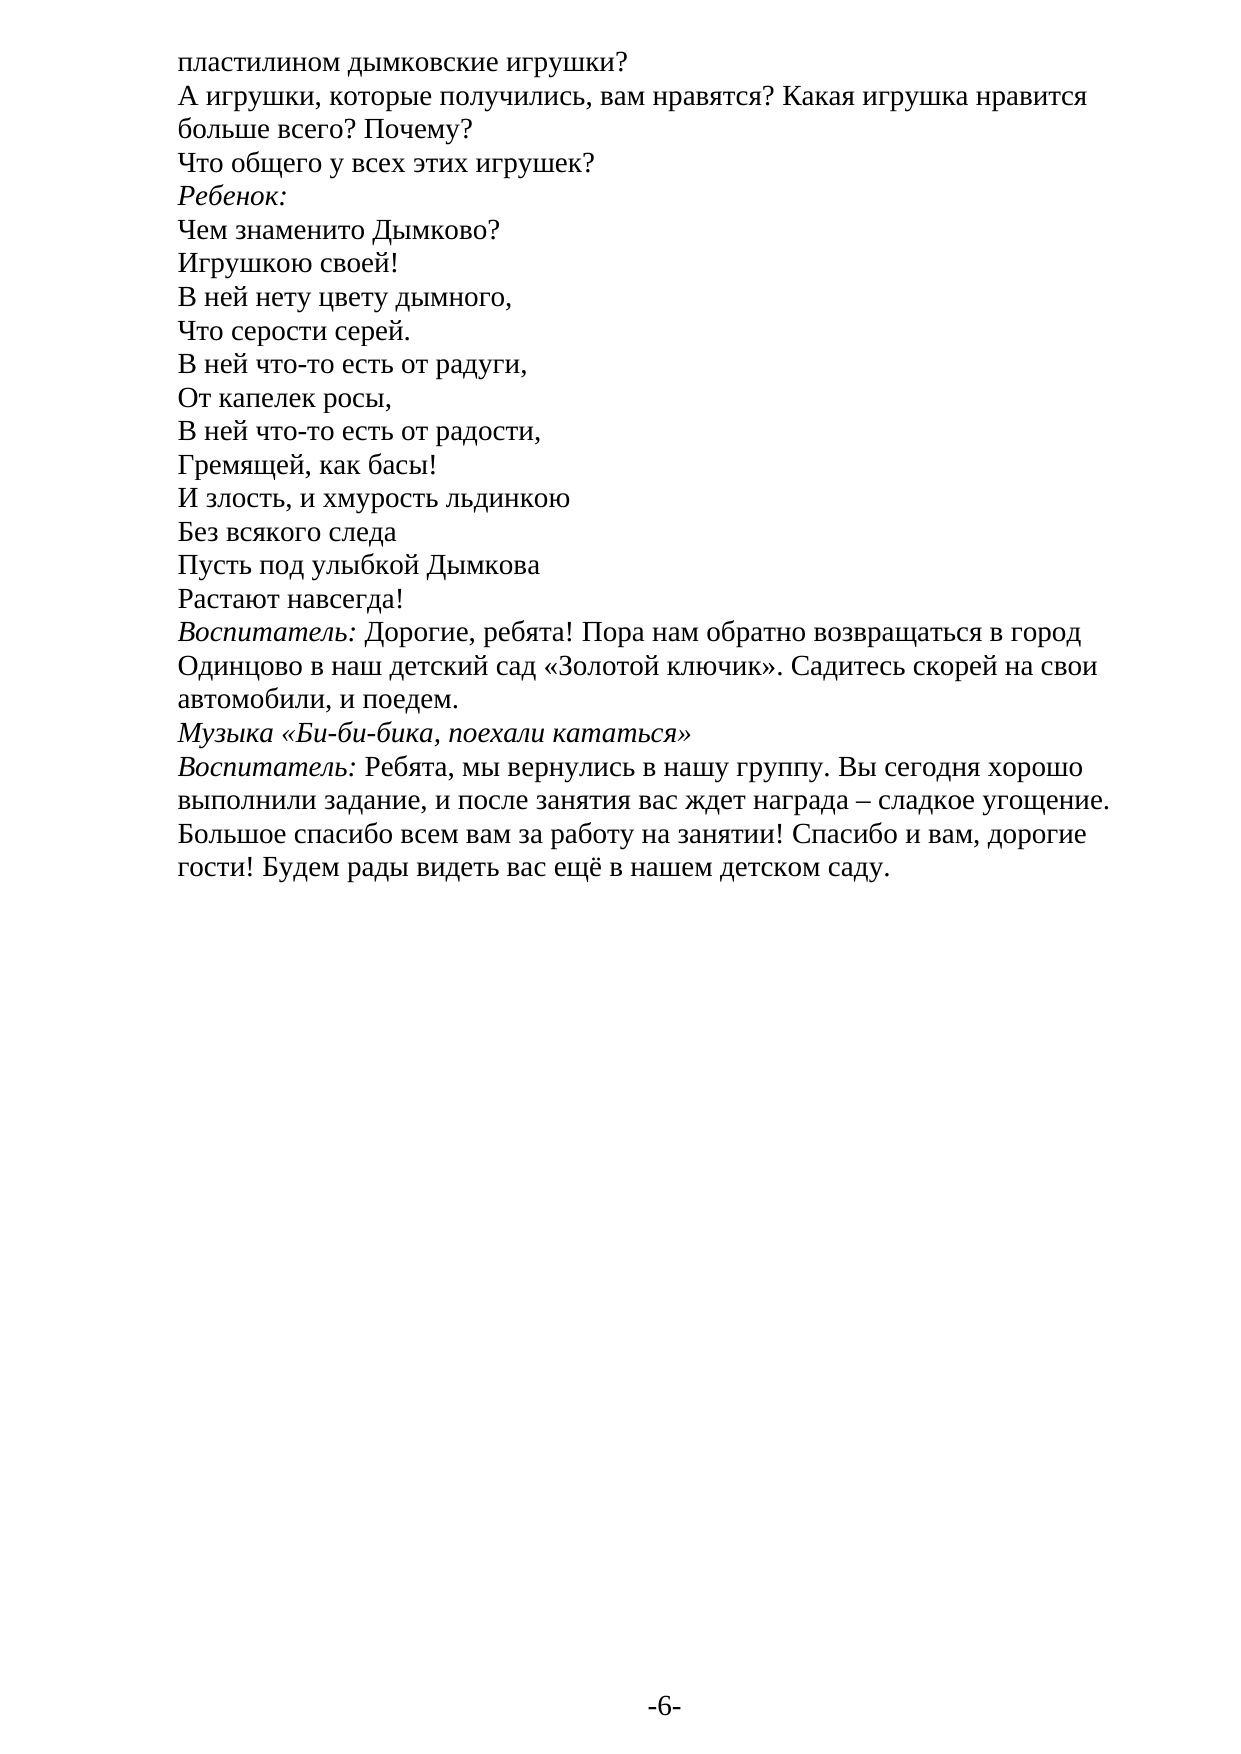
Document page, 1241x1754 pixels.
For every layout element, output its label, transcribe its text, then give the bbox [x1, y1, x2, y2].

text пластилином дымковские игрушки? [177, 44, 1152, 78]
text Чем знаменито Дымково? Игрушкою своей! В ней нету цвету дымного, Что серости серей. В ней что-то есть от радуги, От капелек росы, В ней что-то есть от радости, Гремящей, как басы! И злость, и хмурость льдинкою Без всякого следа Пусть под улыбкой Дымкова Растают навсегда! Воспитатель: Дорогие, ребята! Пора нам обратно возвращаться в город Одинцово в наш детский сад «Золотой ключик». Садитесь скорей на свои автомобили, и поедем. [177, 212, 1152, 715]
text Музыка «Би-би-бика, поехали кататься» [177, 715, 1152, 749]
text А игрушки, которые получились, вам нравятся? Какая игрушка нравится больше всего? Почему? [177, 78, 1152, 145]
text Воспитатель: Ребята, мы вернулись в нашу группу. Вы сегодня хорошо выполнили задание, и после занятия вас ждет награда – сладкое угощение. Большое спасибо всем вам за работу на занятии! Спасибо и вам, дорогие гости! Будем рады видеть вас ещё в нашем детском саду. [177, 749, 1152, 883]
text -6- [177, 1688, 1152, 1721]
text Ребенок: [177, 178, 1152, 212]
text Что общего у всех этих игрушек? [177, 145, 1152, 178]
